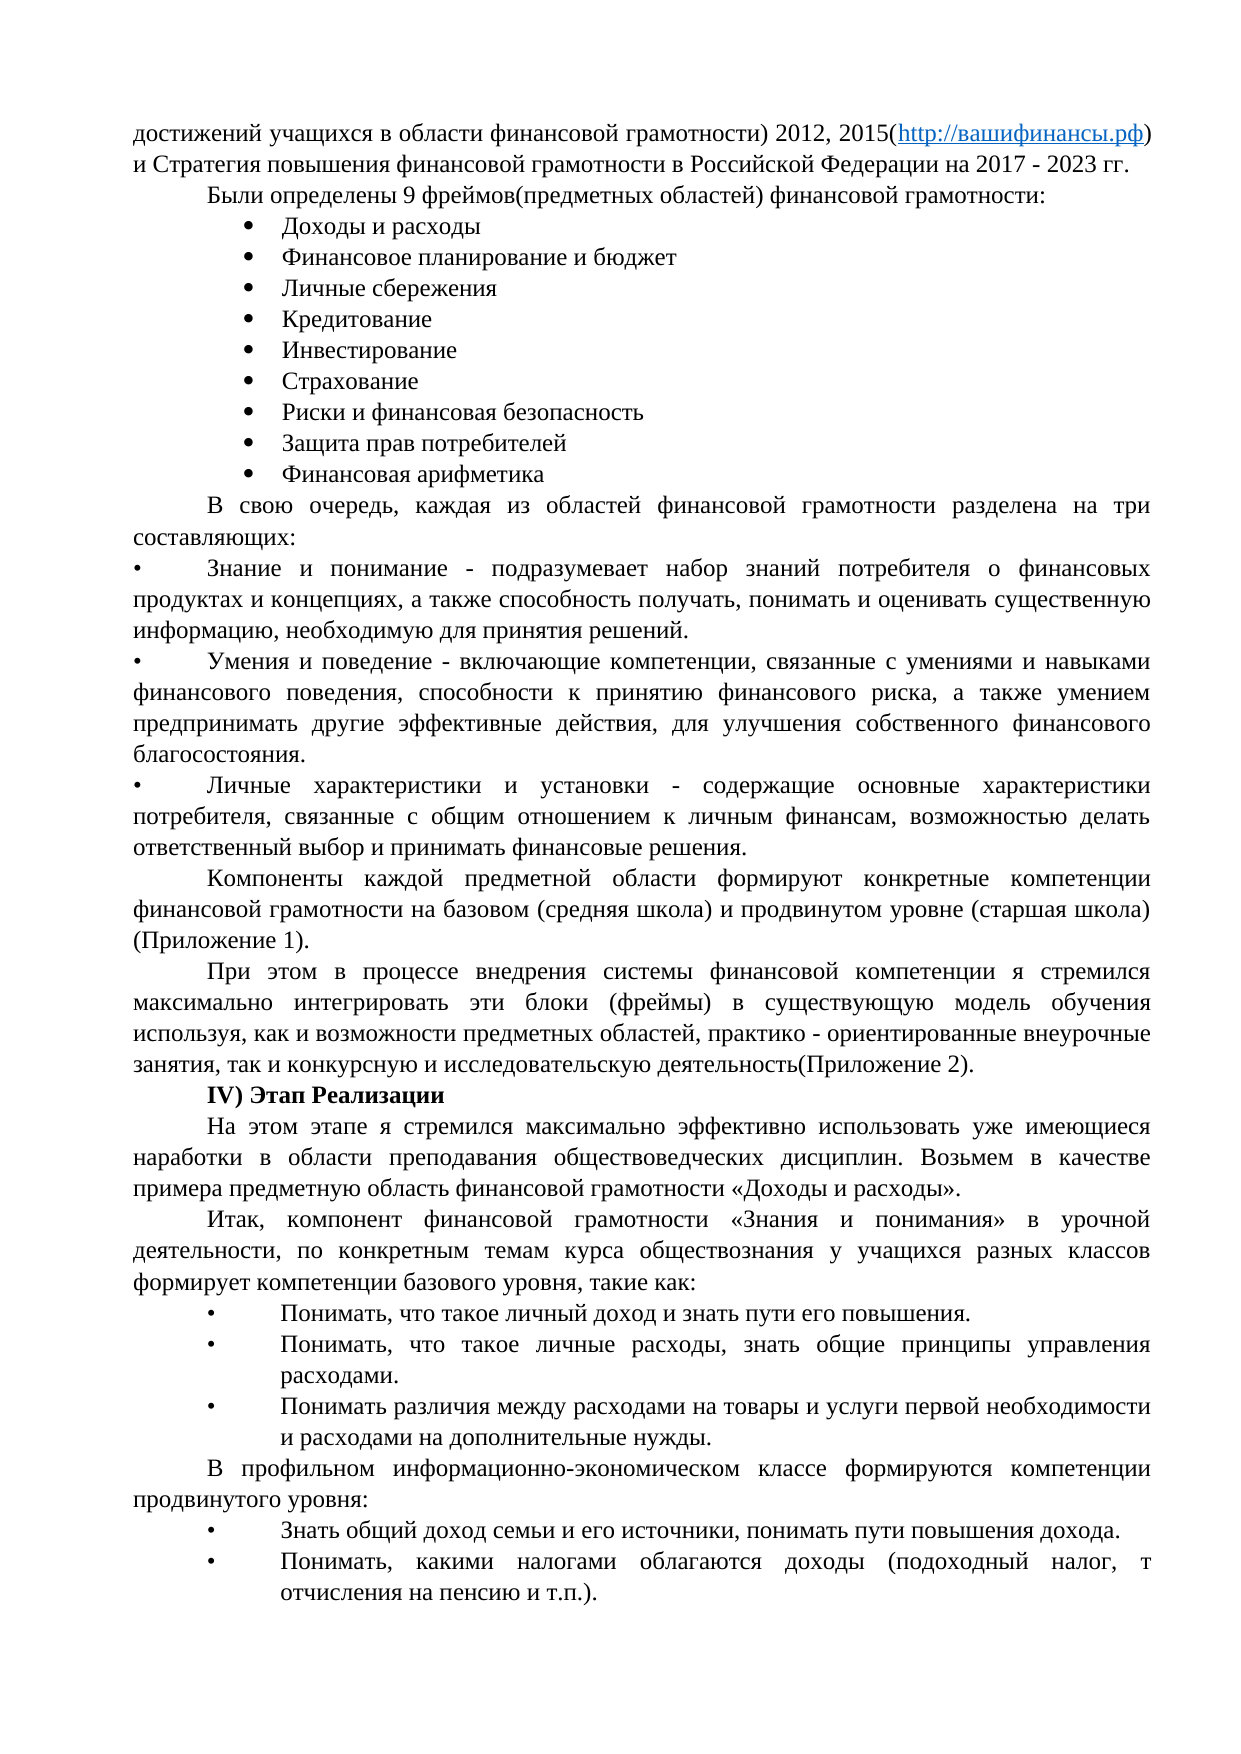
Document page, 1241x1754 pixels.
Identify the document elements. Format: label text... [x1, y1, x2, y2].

list Личные сбережения [244, 273, 1152, 302]
list Страхование [244, 366, 1152, 395]
text На этом этапе я стремился максимально эффективно использовать уже имеющиеся наработки в области преподавания обществоведческих дисциплин. Возьмем в качестве примера предметную область финансовой грамотности «Доходы и расходы». [133, 1111, 1152, 1202]
text • Личные характеристики и установки - содержащие основные характеристики потребителя, связанные с общим отношением к личным финансам, возможностью делать ответственный выбор и принимать финансовые решения. [133, 770, 1152, 861]
list Доходы и расходы [244, 211, 1152, 240]
text При этом в процессе внедрения системы финансовой компетенции я стремился максимально интегрировать эти блоки (фреймы) в существующую модель обучения используя, как и возможности предметных областей, практико - ориентированные внеурочные занятия, так и конкурсную и исследовательскую деятельность(Приложение 2). [133, 956, 1152, 1078]
text В профильном информационно-экономическом классе формируются компетенции продвинутого уровня: [133, 1453, 1152, 1513]
list Защита прав потребителей [244, 428, 1152, 457]
list Понимать, что такое личные расходы, знать общие принципы управления расходами. [207, 1329, 1152, 1388]
text • Знание и понимание - подразумевает набор знаний потребителя о финансовых продуктах и концепциях, а также способность получать, понимать и оценивать существенную информацию, необходимую для принятия решений. [133, 553, 1152, 643]
text • Знать общий доход семьи и его источники, понимать пути повышения дохода. [207, 1515, 1152, 1544]
text IV) Этап Реализации [207, 1080, 1152, 1109]
text Итак, компонент финансовой грамотности «Знания и понимания» в урочной деятельности, по конкретным темам курса обществознания у учащихся разных классов формирует компетенции базового уровня, такие как: [133, 1204, 1152, 1295]
list Финансовое планирование и бюджет [244, 242, 1152, 271]
list Кредитование [244, 304, 1152, 333]
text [133, 118, 1152, 178]
text Были определены 9 фреймов(предметных областей) финансовой грамотности: [133, 180, 1152, 209]
text • Понимать, какими налогами облагаются доходы (подоходный налог, т отчисления на пенсию и т.п.). [207, 1546, 1152, 1606]
text В свою очередь, каждая из областей финансовой грамотности разделена на три составляющих: [133, 491, 1152, 550]
list Финансовая арифметика [244, 459, 1152, 488]
text • Умения и поведение - включающие компетенции, связанные с умениями и навыками финансового поведения, способности к принятию финансового риска, а также умением предпринимать другие эффективные действия, для улучшения собственного финансового благосостояния. [133, 646, 1152, 768]
list Риски и финансовая безопасность [244, 397, 1152, 426]
list Понимать различия между расходами на товары и услуги первой необходимости и расходами на дополнительные нужды. [207, 1391, 1152, 1451]
list Инвестирование [244, 335, 1152, 364]
list Понимать, что такое личный доход и знать пути его повышения. [207, 1298, 1152, 1326]
text Компоненты каждой предметной области формируют конкретные компетенции финансовой грамотности на базовом (средняя школа) и продвинутом уровне (старшая школа)(Приложение 1). [133, 863, 1152, 954]
